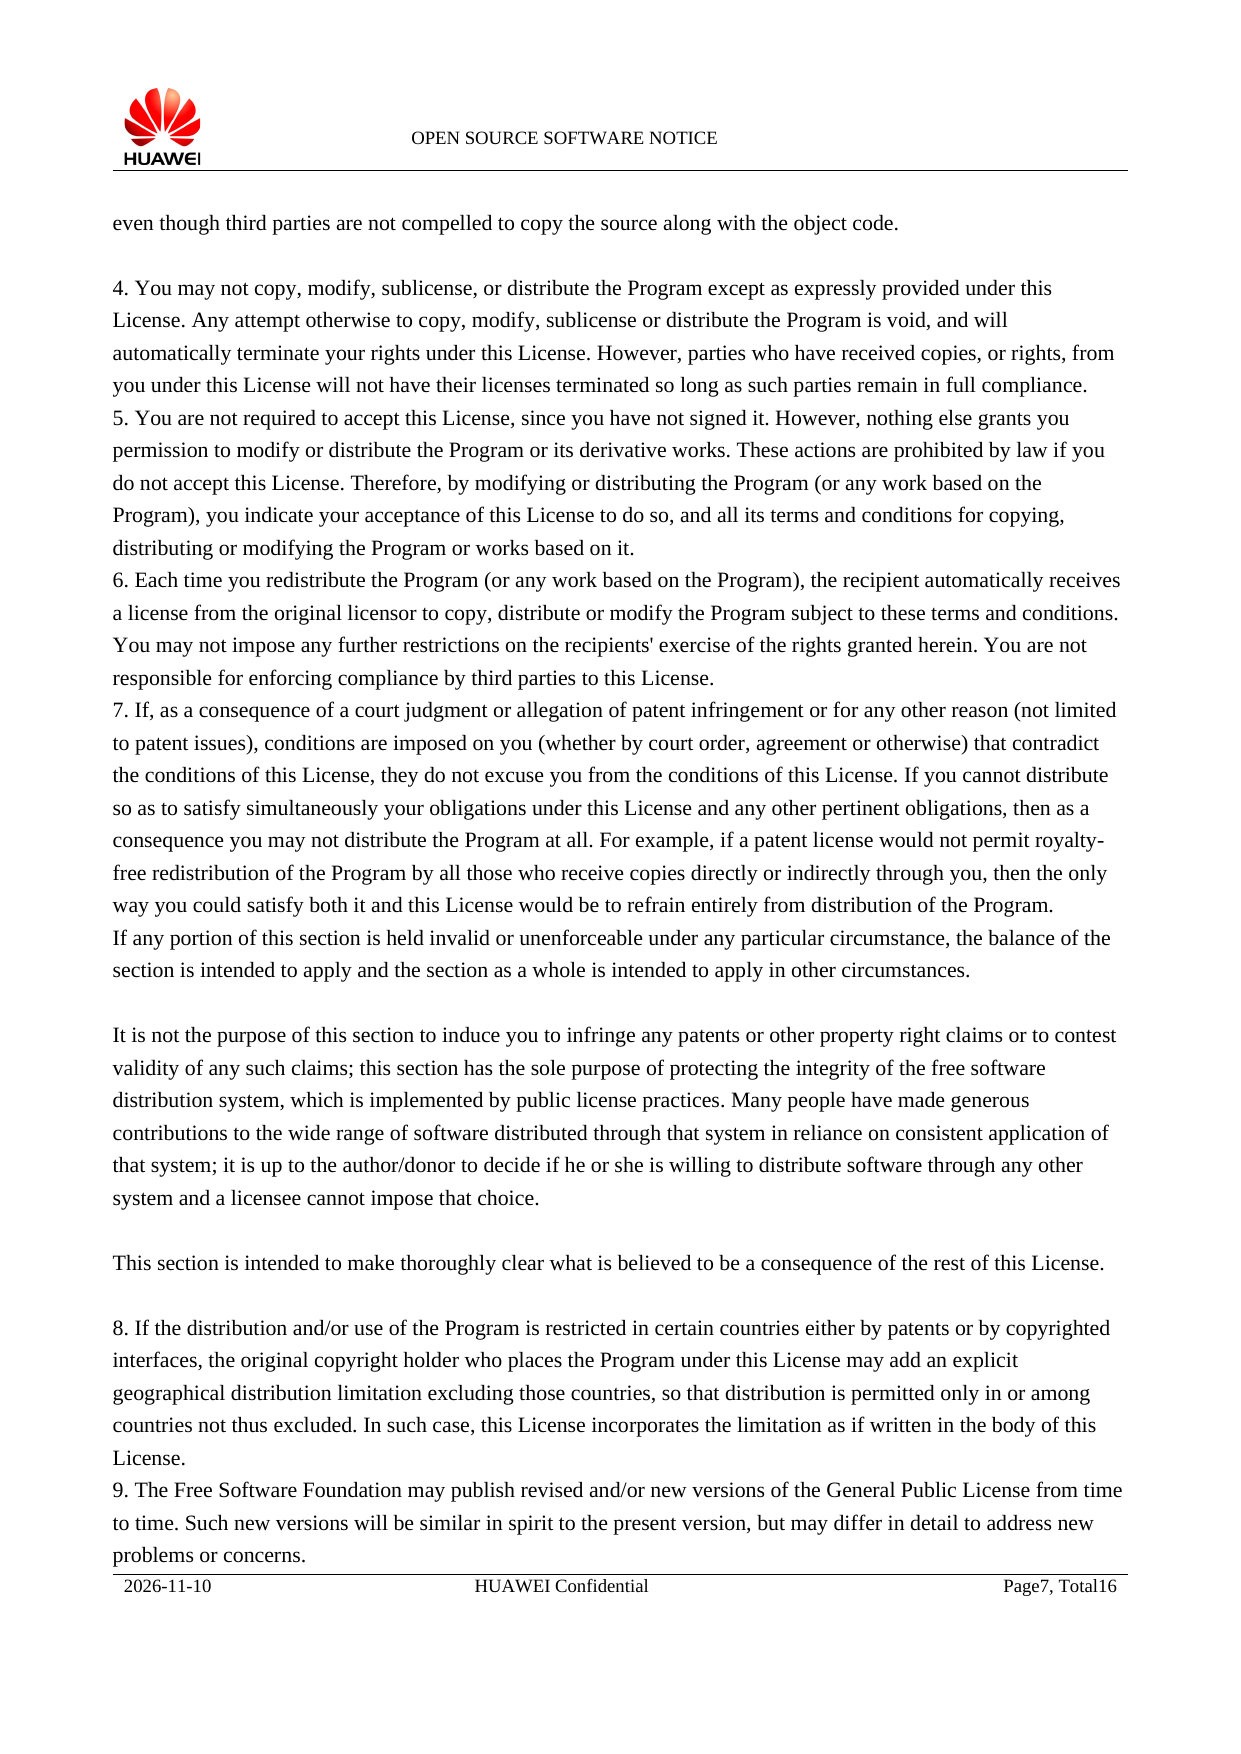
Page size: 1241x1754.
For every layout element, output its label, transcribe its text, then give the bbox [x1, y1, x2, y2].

picture [124, 88, 201, 165]
